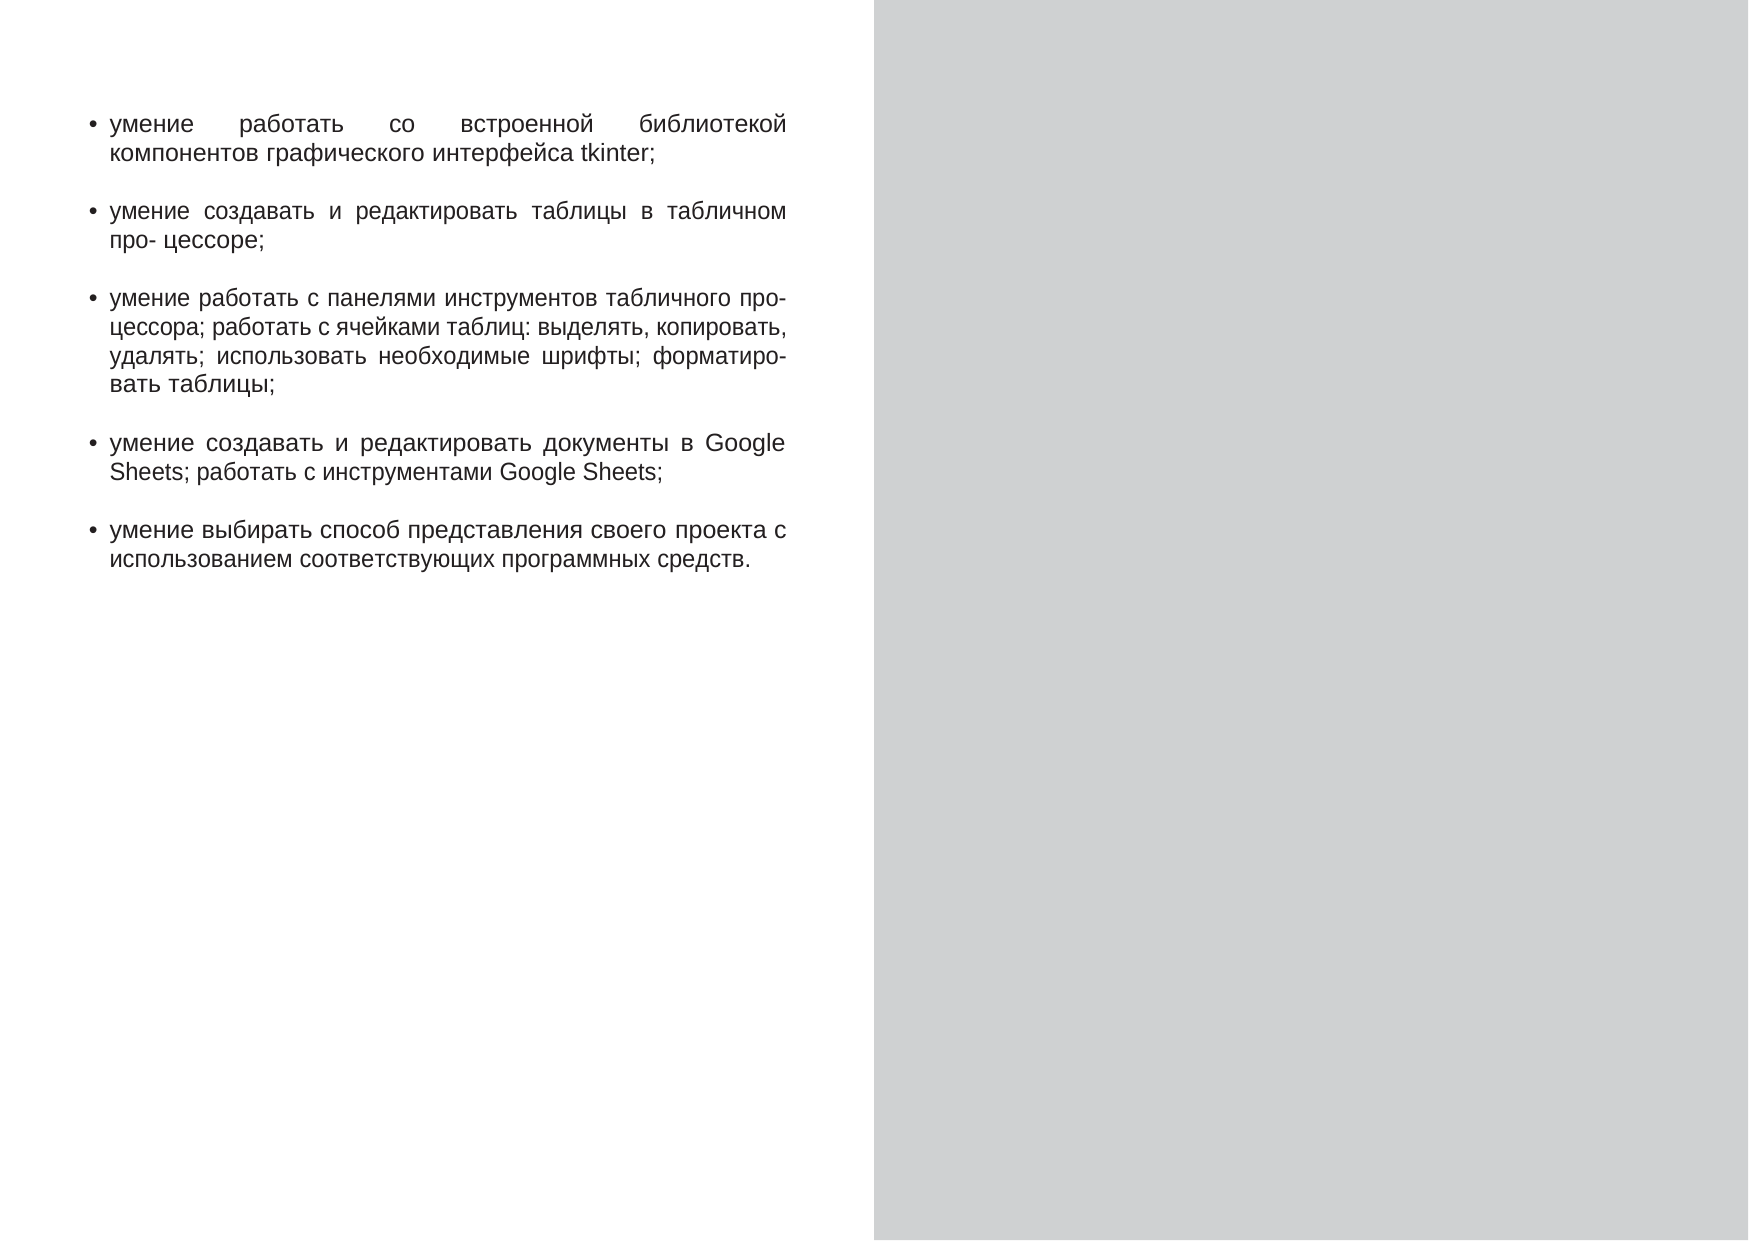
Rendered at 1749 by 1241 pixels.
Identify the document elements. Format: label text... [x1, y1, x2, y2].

list умение работать с панелями инструментов табличного про- цессора; работать с ячейками таблиц: выделять, копировать, удалять; использовать необходимые шрифты; форматиро- вать таблицы; [88, 283, 788, 398]
list умение работать со встроенной библиотекой компонентов графического интерфейса tkinter; [88, 109, 787, 167]
list умение создавать и редактировать таблицы в табличном про- цессоре; [88, 196, 787, 254]
list умение создавать и редактировать документы в Google Sheets; работать с инструментами Google Sheets; [88, 428, 787, 485]
list умение выбирать способ представления своего проекта с использованием соответствующих программных средств. [88, 515, 787, 572]
